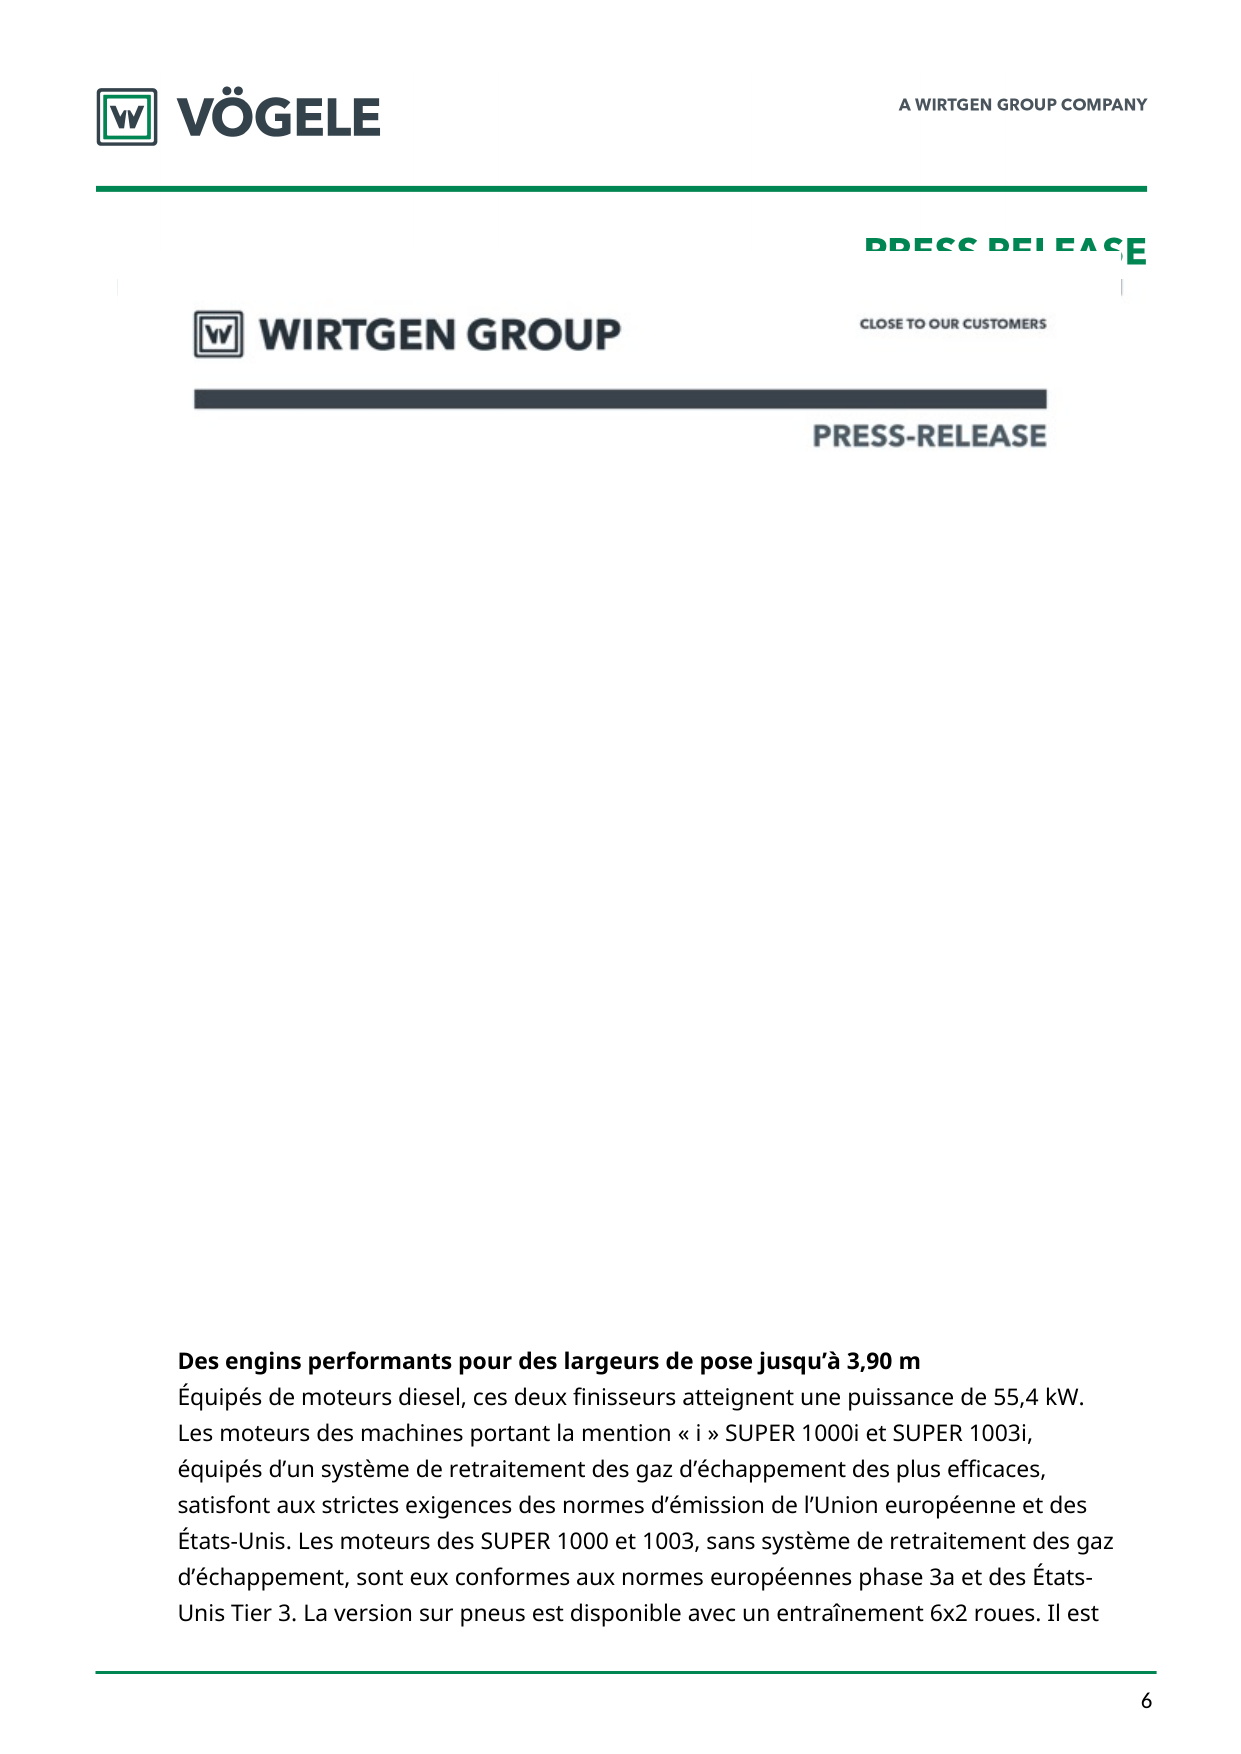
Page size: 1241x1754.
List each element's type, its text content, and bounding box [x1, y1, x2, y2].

text Des engins performants pour des largeurs de pose jusqu’à 3,90 m [177, 1345, 1122, 1376]
picture [76, 73, 1174, 1309]
text Équipés de moteurs diesel, ces deux finisseurs atteignent une puissance de 55,4 kW. Les moteurs des machines portant la mention « i » SUPER 1000i et SUPER 1003i, équipés d’un système de retraitement des gaz d’échappement des plus efficaces, satisfont aux strictes exigences des normes d’émission de l’Union européenne et des États-Unis. Les moteurs des SUPER 1000 et 1003, sans système de retraitement des gaz d’échappement, sont eux conformes aux normes européennes phase 3a et des États-Unis Tier 3. La version sur pneus est disponible avec un entraînement 6x2 roues. Il est également possible de configurer l’engin sur demande en 6x4 roues : dans ce cas, deux roues avant supplémentaires sont entraînées individuellement en plus des deux roues motrices arrière. Pour la version sur pneus, la vitesse maximum de transfert est d’environ 20 km/h. Une trémie réceptrice d’une capacité de 10 tonnes ainsi que des convoyeurs réversibles à entraînement individuel sont garants d’une parfaite logistique des matériaux. Les vis de répartition sont réglables en hauteur par commande hydraulique, ce qui permet de les adapter aux différentes épaisseurs de pose avec un maximum de confort. Les finisseurs peuvent être combinés avec la table de pose AB 340 dans les variantes de compactage avec vibreur (V) et avec dameur et vibreur (TV). Ainsi équipés, ils peuvent facilement poser des chaussées pouvant atteindre 3,90 m de largeur. [177, 1381, 1122, 1628]
picture [67, 1662, 1196, 1678]
